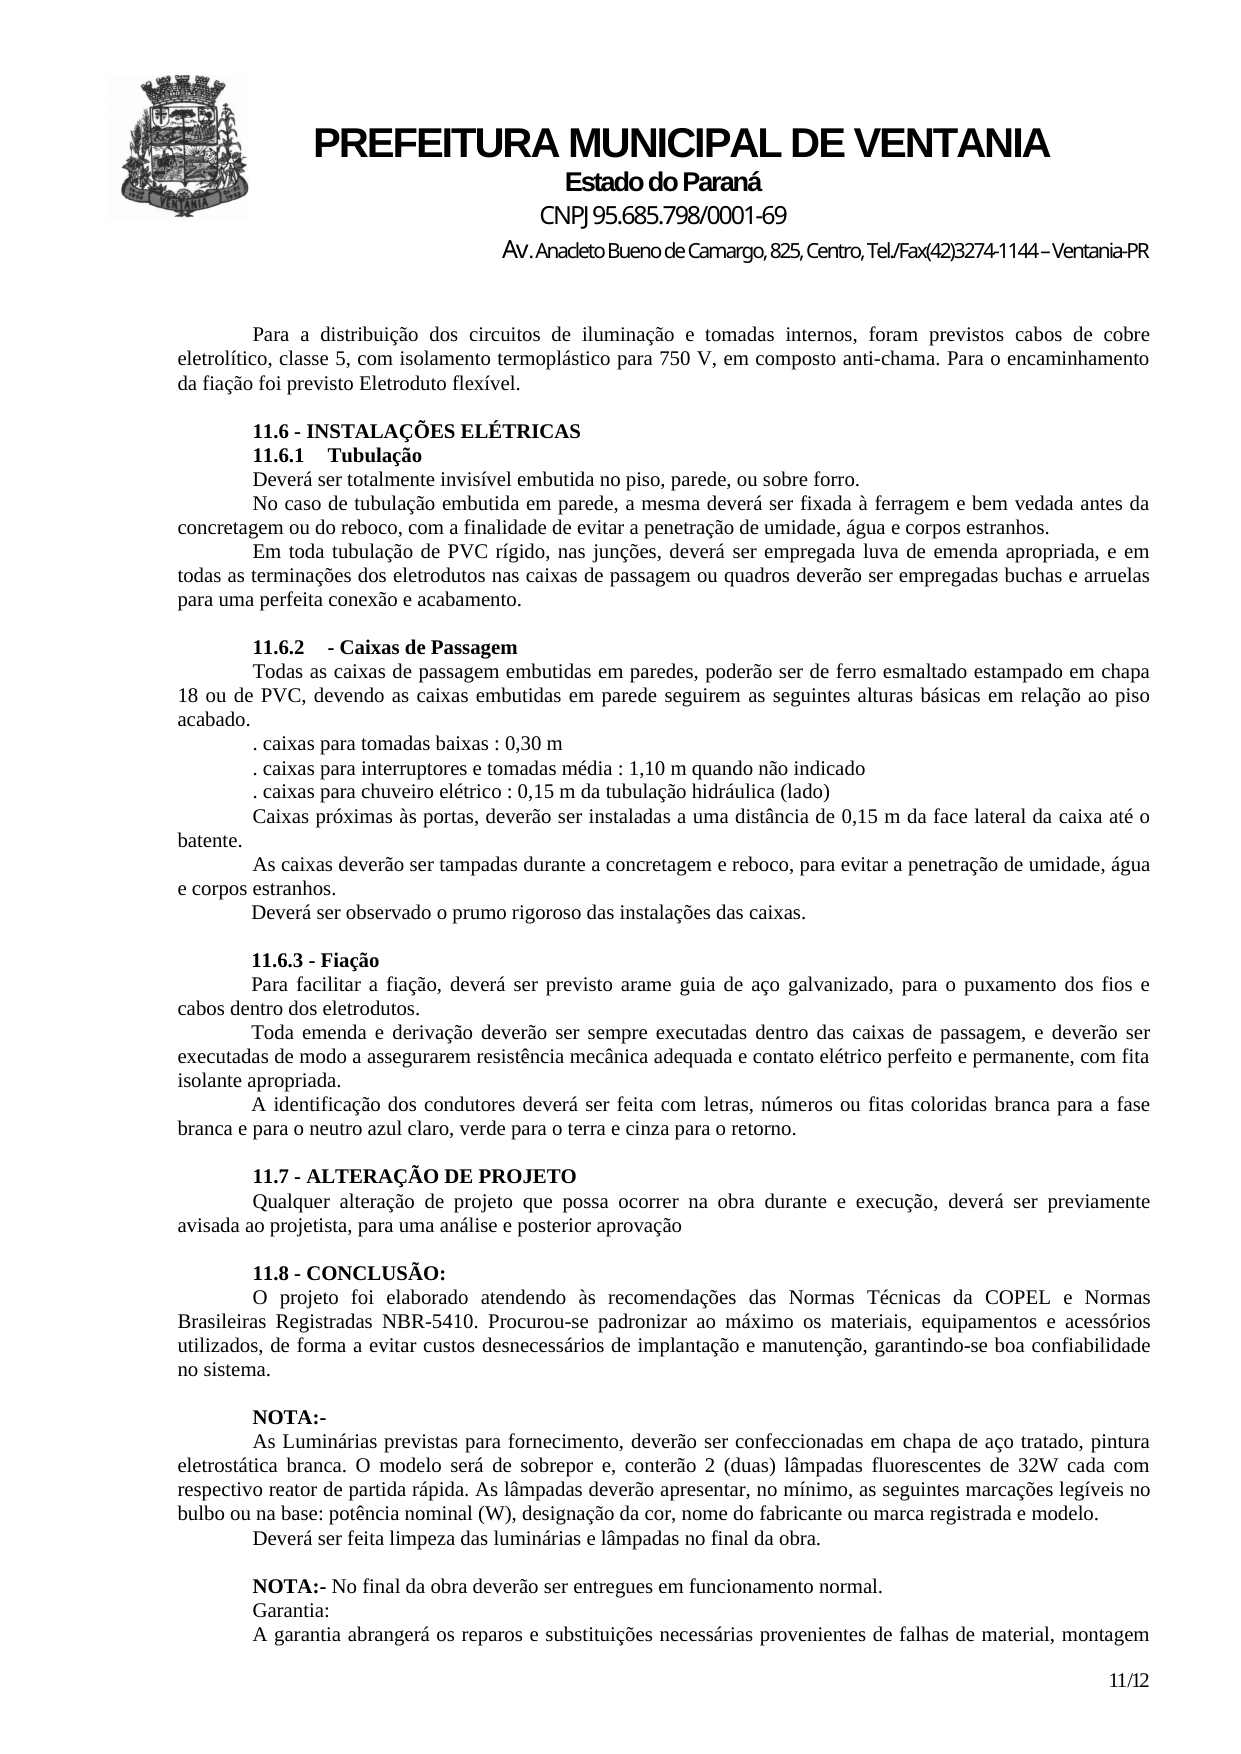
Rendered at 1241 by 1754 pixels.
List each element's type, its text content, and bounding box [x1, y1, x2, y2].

text Todas as caixas de passagem embutidas em paredes, poderão ser de ferro esmaltado estampado em chapa 18 ou de PVC, devendo as caixas embutidas em parede seguirem as seguintes alturas básicas em relação ao piso acabado. [177, 659, 1152, 731]
text Para a distribuição dos circuitos de iluminação e tomadas internos, foram previstos cabos de cobre eletrolítico, classe 5, com isolamento termoplástico para 750 V, em composto anti-chama. Para o encaminhamento da fiação foi previsto Eletroduto flexível. [177, 322, 1152, 394]
text 11.6.1 Tubulação [177, 443, 1152, 467]
text Deverá ser feita limpeza das luminárias e lâmpadas no final da obra. [177, 1525, 1152, 1549]
text 11.6 - INSTALAÇÕES ELÉTRICAS [177, 418, 1152, 443]
text . caixas para chuveiro elétrico : da tubulação hidráulica (lado) [177, 779, 1152, 803]
text Para facilitar a fiação, deverá ser previsto arame guia de aço galvanizado, para o puxamento dos fios e cabos dentro dos eletrodutos. [177, 972, 1152, 1020]
text . caixas para interruptores e tomadas média : quando não indicado [177, 755, 1152, 779]
text NOTA:- No final da obra deverão ser entregues em funcionamento normal. [177, 1573, 1152, 1598]
text . caixas para tomadas baixas : [177, 731, 1152, 755]
text 11.6.3 - Fiação [251, 948, 1152, 972]
text 11.7 - ALTERAÇÃO DE PROJETO [177, 1164, 1152, 1188]
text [177, 1622, 1152, 1646]
text Em toda tubulação de PVC rígido, nas junções, deverá ser empregada luva de emenda apropriada, e em todas as terminações dos eletrodutos nas caixas de passagem ou quadros deverão ser empregadas buchas e arruelas para uma perfeita conexão e acabamento. [177, 539, 1152, 611]
text A identificação dos condutores deverá ser feita com letras, números ou fitas coloridas branca para a fase branca e para o neutro azul claro, verde para o terra e cinza para o retorno. [177, 1092, 1152, 1140]
text As caixas deverão ser tampadas durante a concretagem e reboco, para evitar a penetração de umidade, água e corpos estranhos. [177, 852, 1152, 900]
text 11.8 - CONCLUSÃO: [177, 1261, 1152, 1285]
text Garantia: [177, 1598, 1152, 1622]
text As Luminárias previstas para fornecimento, deverão ser confeccionadas em chapa de aço tratado, pintura eletrostática branca. O modelo será de sobrepor e, conterão 2 (duas) lâmpadas fluorescentes de 32W cada com respectivo reator de partida rápida. As lâmpadas deverão apresentar, no mínimo, as seguintes marcações legíveis no bulbo ou na base: potência nominal (W), designação da cor, nome do fabricante ou marca registrada e modelo. [177, 1429, 1152, 1525]
text No caso de tubulação embutida em parede, a mesma deverá ser fixada à ferragem e bem vedada antes da concretagem ou do reboco, com a finalidade de evitar a penetração de umidade, água e corpos estranhos. [177, 491, 1152, 539]
text O projeto foi elaborado atendendo às recomendações das Normas Técnicas da COPEL e Normas Brasileiras Registradas NBR-5410. Procurou-se padronizar ao máximo os materiais, equipamentos e acessórios utilizados, de forma a evitar custos desnecessários de implantação e manutenção, garantindo-se boa confiabilidade no sistema. [177, 1285, 1152, 1381]
list - Caixas de Passagem [252, 635, 1152, 659]
text Qualquer alteração de projeto que possa ocorrer na obra durante e execução, deverá ser previamente avisada ao projetista, para uma análise e posterior aprovação [177, 1188, 1152, 1237]
text Caixas próximas às portas, deverão ser instaladas a uma distância de da face lateral da caixa até o batente. [177, 803, 1152, 852]
text Deverá ser totalmente invisível embutida no piso, parede, ou sobre forro. [177, 467, 1152, 491]
text Deverá ser observado o prumo rigoroso das instalações das caixas. [177, 900, 1152, 924]
subtitle NOTA:- [177, 1405, 1152, 1429]
text Toda emenda e derivação deverão ser sempre executadas dentro das caixas de passagem, e deverão ser executadas de modo a assegurarem resistência mecânica adequada e contato elétrico perfeito e permanente, com fita isolante apropriada. [177, 1020, 1152, 1092]
